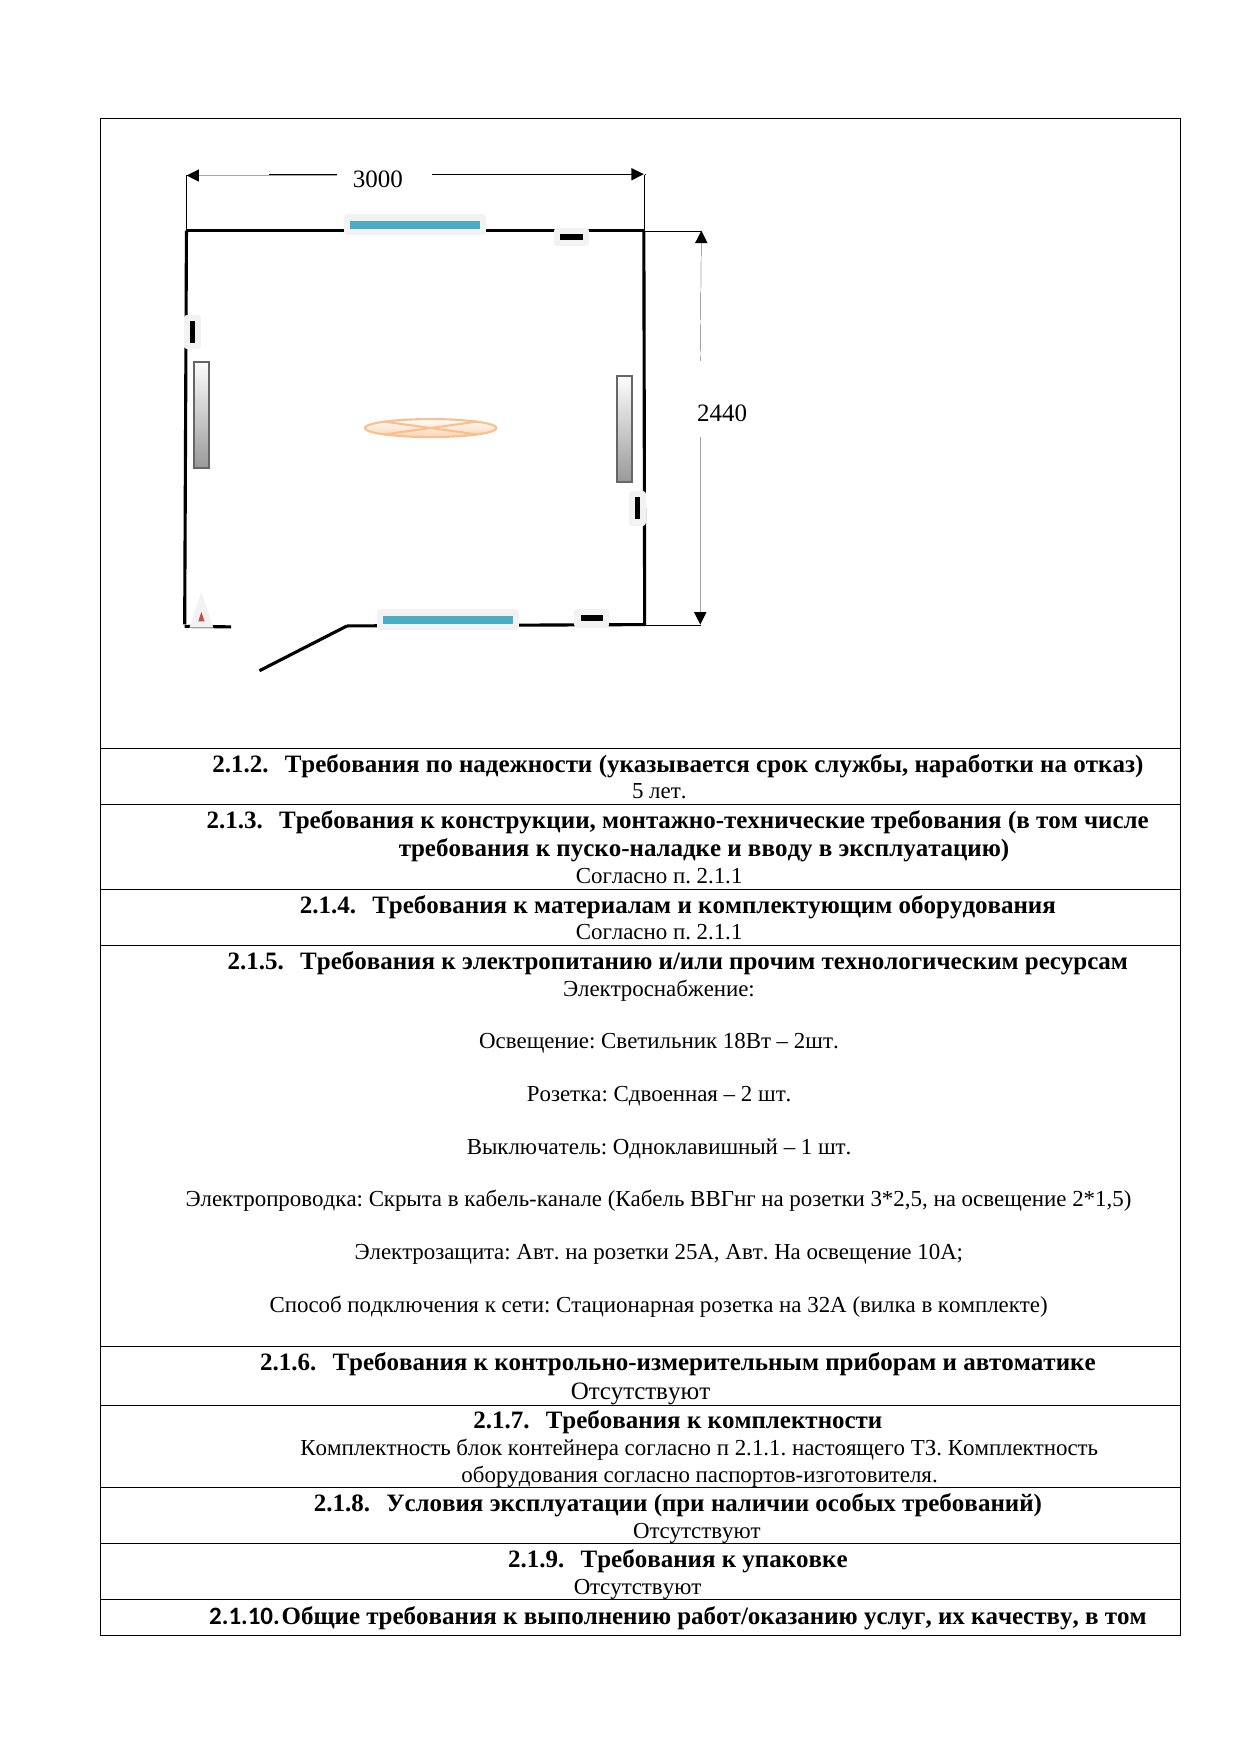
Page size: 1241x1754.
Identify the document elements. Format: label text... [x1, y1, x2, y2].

table_cell Требования к электропитанию и/или прочим технологическим ресурсам Электроснабжение: Освещение: Светильник 18Вт – 2шт. Розетка: Сдвоенная – 2 шт. Выключатель: Одноклавишный – 1 шт. Электропроводка: Скрыта в кабель-канале (Кабель ВВГнг на розетки 3*2,5, на освещение 2*1,5) Электрозащита: Авт. на розетки 25А, Авт. На освещение 10А; Способ подключения к сети: Стационарная розетка на 32А (вилка в комплекте) [101, 946, 1180, 1346]
table_cell Требования к упаковке Отсутствуют [101, 1544, 1180, 1599]
table_cell Требования по надежности (указывается срок службы, наработки на отказ) 5 лет. [101, 749, 1180, 804]
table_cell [101, 1600, 1180, 1635]
table_cell Требования к конструкции, монтажно-технические требования (в том числе требования к пуско-наладке и вводу в эксплуатацию) Согласно п. 2.1.1 [101, 805, 1180, 889]
table_cell Требования к контрольно-измерительным приборам и автоматике Отсутствуют [101, 1347, 1180, 1404]
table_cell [101, 119, 1180, 748]
table_cell Требования к комплектности Комплектность блок контейнера согласно п 2.1.1. настоящего ТЗ. Комплектность оборудования согласно паспортов-изготовителя. [101, 1406, 1180, 1487]
table_cell Требования к материалам и комплектующим оборудования Согласно п. 2.1.1 [101, 890, 1180, 945]
table_cell Условия эксплуатации (при наличии особых требований) Отсутствуют [101, 1488, 1180, 1543]
